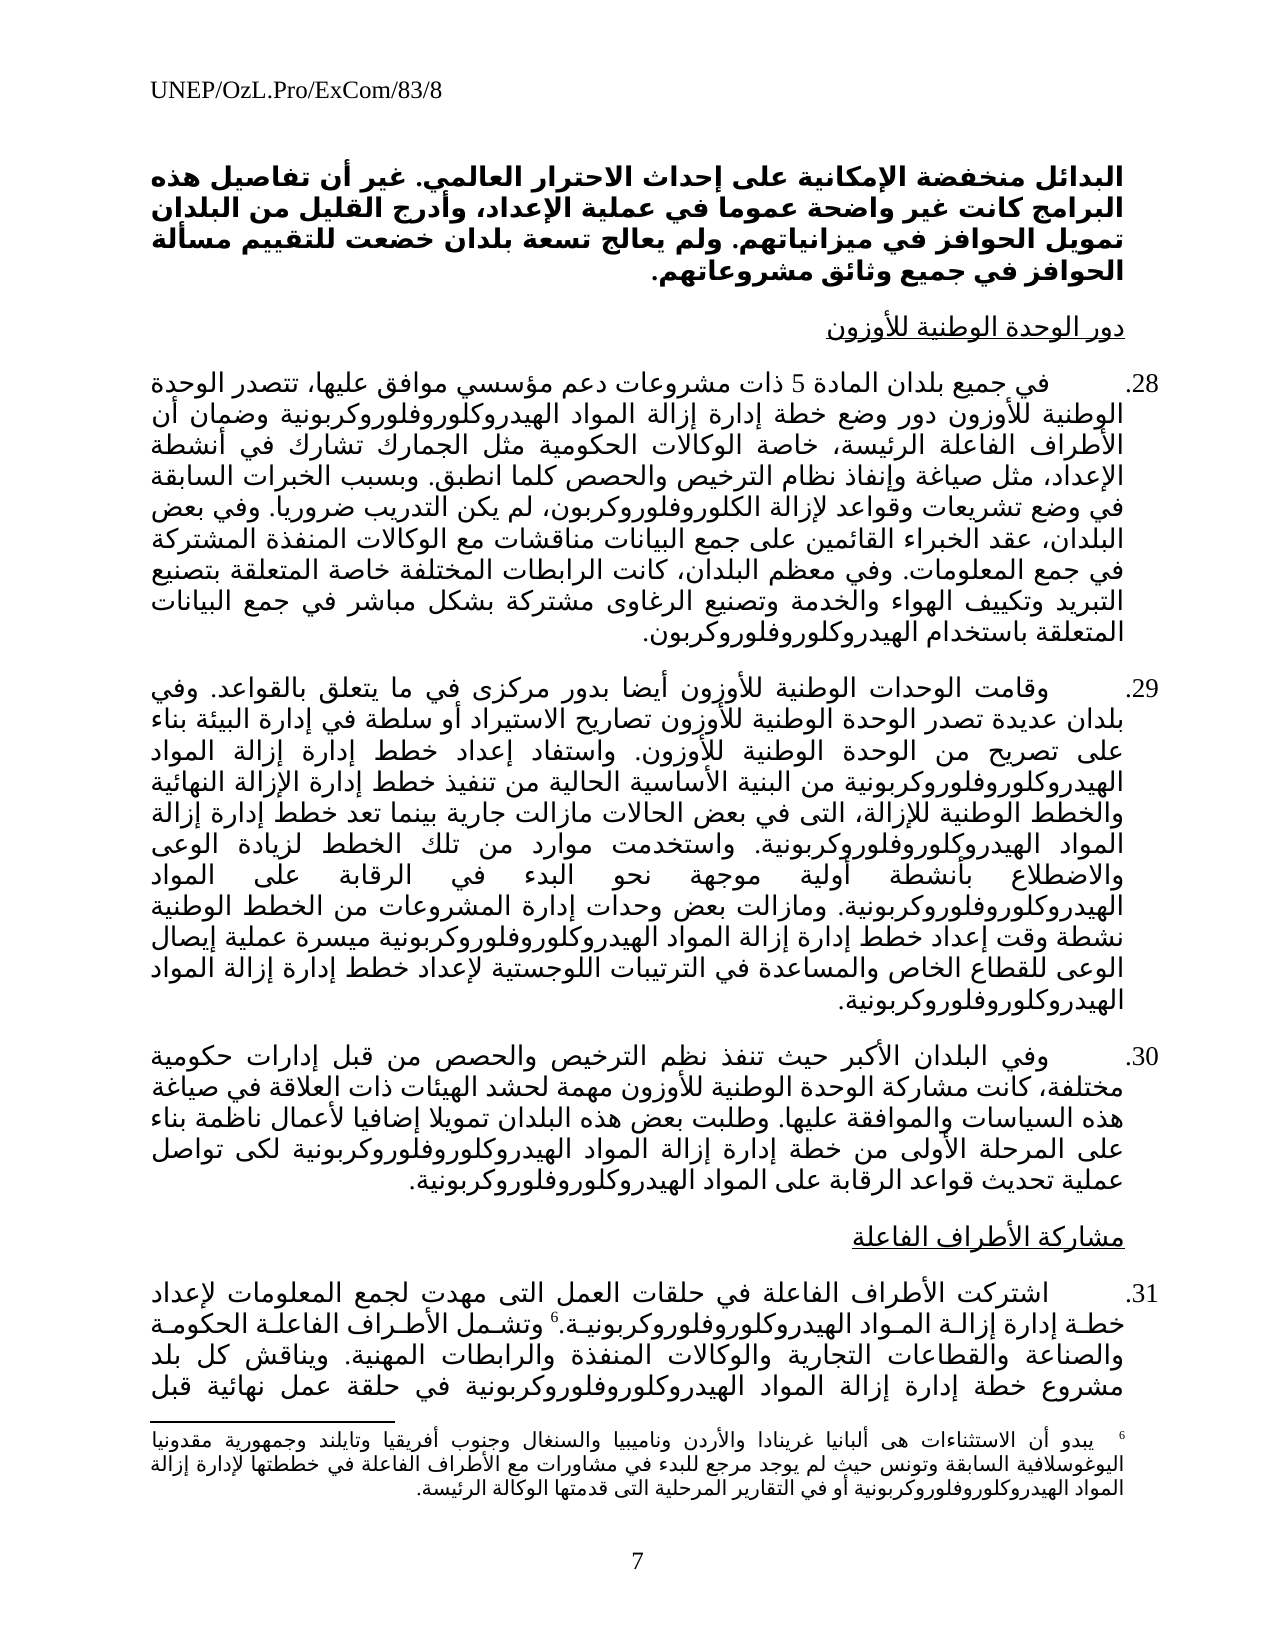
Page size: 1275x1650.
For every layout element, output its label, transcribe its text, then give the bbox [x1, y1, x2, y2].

subtitle مشاركة الأطراف الفاعلة [150, 1221, 1125, 1252]
subtitle وفي البلدان الأكبر حيث تنفذ نظم الترخيص والحصص من قبل إدارات حكومية مختلفة، كانت مشاركة الوحدة الوطنية للأوزون مهمة لحشد الهيئات ذات العلاقة في صياغة هذه السياسات والموافقة عليها. وطلبت بعض هذه البلدان تمويلا إضافيا لأعمال ناظمة بناء على المرحلة الأولى من خطة إدارة إزالة المواد الهيدروكلوروفلوروكربونية لكى تواصل عملية تحديث قواعد الرقابة على المواد الهيدروكلوروفلوروكربونية. [150, 1040, 1125, 1196]
subtitle وقامت الوحدات الوطنية للأوزون أيضا بدور مركزى في ما يتعلق بالقواعد. وفي بلدان عديدة تصدر الوحدة الوطنية للأوزون تصاريح الاستيراد أو سلطة في إدارة البيئة بناء على تصريح من الوحدة الوطنية للأوزون. واستفاد إعداد خطط إدارة إزالة المواد الهيدروكلوروفلوروكربونية من البنية الأساسية الحالية من تنفيذ خطط إدارة الإزالة النهائية والخطط الوطنية للإزالة، التى في بعض الحالات مازالت جارية بينما تعد خطط إدارة إزالة المواد الهيدروكلوروفلوروكربونية. واستخدمت موارد من تلك الخطط لزيادة الوعى والاضطلاع بأنشطة أولية موجهة نحو البدء في الرقابة على المواد الهيدروكلوروفلوروكربونية. ومازالت بعض وحدات إدارة المشروعات من الخطط الوطنية نشطة وقت إعداد خطط إدارة إزالة المواد الهيدروكلوروفلوروكربونية ميسرة عملية إيصال الوعى للقطاع الخاص والمساعدة في الترتيبات اللوجستية لإعداد خطط إدارة إزالة المواد الهيدروكلوروفلوروكربونية. [150, 672, 1125, 1015]
subtitle في جميع بلدان المادة 5 ذات مشروعات دعم مؤسسي موافق عليها، تتصدر الوحدة الوطنية للأوزون دور وضع خطة إدارة إزالة المواد الهيدروكلوروفلوروكربونية وضمان أن الأطراف الفاعلة الرئيسة، خاصة الوكالات الحكومية مثل الجمارك تشارك في أنشطة الإعداد، مثل صياغة وإنفاذ نظام الترخيص والحصص كلما انطبق. وبسبب الخبرات السابقة في وضع تشريعات وقواعد لإزالة الكلوروفلوروكربون، لم يكن التدريب ضروريا. وفي بعض البلدان، عقد الخبراء القائمين على جمع البيانات مناقشات مع الوكالات المنفذة المشتركة في جمع المعلومات. وفي معظم البلدان، كانت الرابطات المختلفة خاصة المتعلقة بتصنيع التبريد وتكييف الهواء والخدمة وتصنيع الرغاوى مشتركة بشكل مباشر في جمع البيانات المتعلقة باستخدام الهيدروكلوروفلوروكربون. [150, 367, 1125, 647]
subtitle دور الوحدة الوطنية للأوزون [150, 311, 1125, 342]
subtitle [150, 161, 1125, 286]
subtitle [150, 1277, 1125, 1401]
